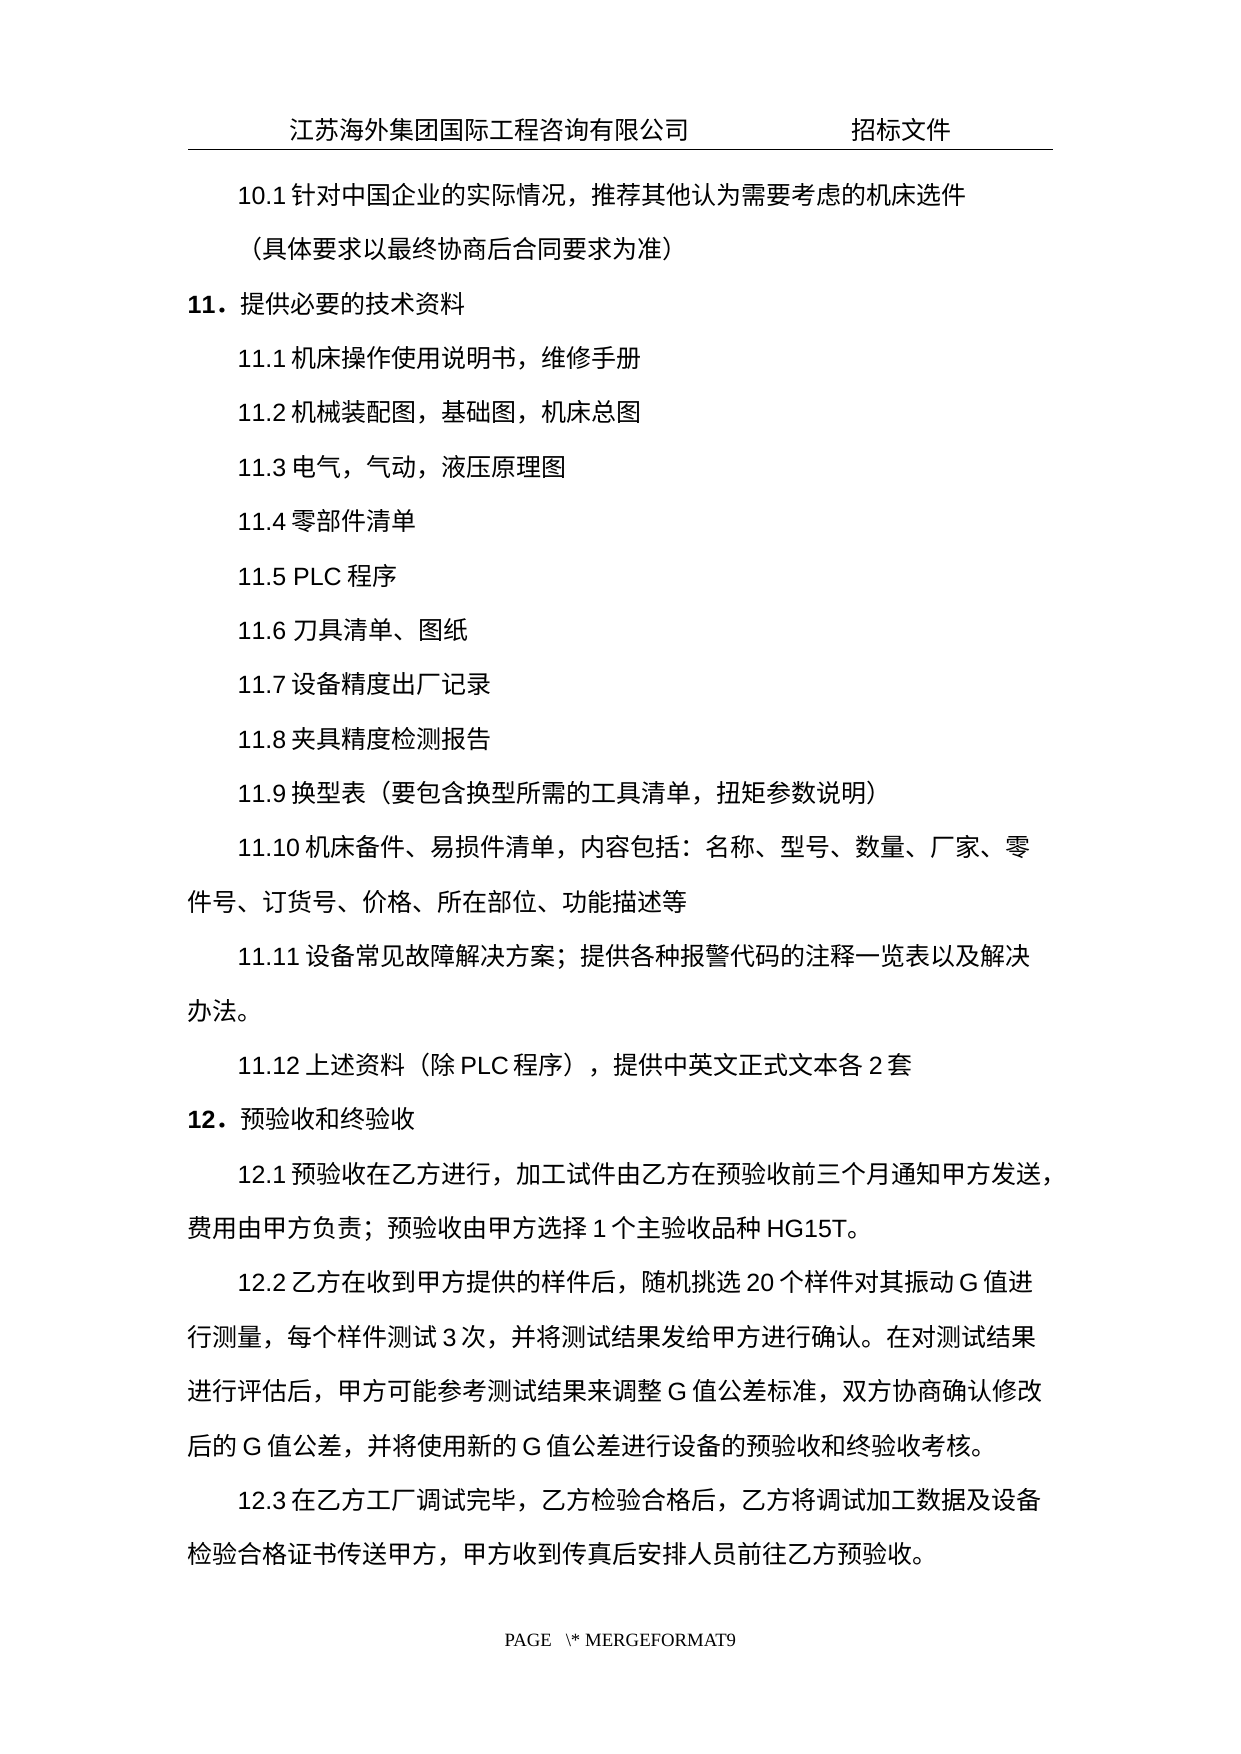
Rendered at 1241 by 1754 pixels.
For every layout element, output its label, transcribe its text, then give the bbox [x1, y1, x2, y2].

text 11.4零部件清单 [187, 502, 1053, 538]
text 10.1针对中国企业的实际情况，推荐其他认为需要考虑的机床选件 [187, 175, 1053, 212]
text 11.10机床备件、易损件清单，内容包括：名称、型号、数量、厂家、零件号、订货号、价格、所在部位、功能描述等 [187, 828, 1053, 918]
text 11.12上述资料（除PLC程序），提供中英文正式文本各2套 [187, 1045, 1053, 1082]
text 11.3电气，气动，液压原理图 [187, 447, 1053, 483]
text 11.8夹具精度检测报告 [187, 719, 1053, 755]
text 11.6 刀具清单、图纸 [187, 610, 1053, 647]
text （具体要求以最终协商后合同要求为准） [187, 230, 1053, 266]
text 12．预验收和终验收 [187, 1100, 1053, 1136]
text 11.5 PLC程序 [187, 556, 1053, 592]
text 12.3在乙方工厂调试完毕，乙方检验合格后，乙方将调试加工数据及设备检验合格证书传送甲方，甲方收到传真后安排人员前往乙方预验收。 [187, 1480, 1053, 1571]
text 12.2乙方在收到甲方提供的样件后，随机挑选20个样件对其振动G值进行测量，每个样件测试3次，并将测试结果发给甲方进行确认。在对测试结果进行评估后，甲方可能参考测试结果来调整G值公差标准，双方协商确认修改后的G值公差，并将使用新的G值公差进行设备的预验收和终验收考核。 [187, 1263, 1053, 1462]
text 11.9换型表（要包含换型所需的工具清单，扭矩参数说明） [187, 773, 1053, 810]
text 11.1机床操作使用说明书，维修手册 [187, 338, 1053, 375]
text 11.2机械装配图，基础图，机床总图 [187, 393, 1053, 429]
text 12.1预验收在乙方进行，加工试件由乙方在预验收前三个月通知甲方发送，费用由甲方负责；预验收由甲方选择1个主验收品种HG15T。 [187, 1154, 1053, 1245]
text 11.11设备常见故障解决方案；提供各种报警代码的注释一览表以及解决办法。 [187, 937, 1053, 1027]
text 11．提供必要的技术资料 [187, 284, 1053, 320]
text 11.7设备精度出厂记录 [187, 665, 1053, 701]
